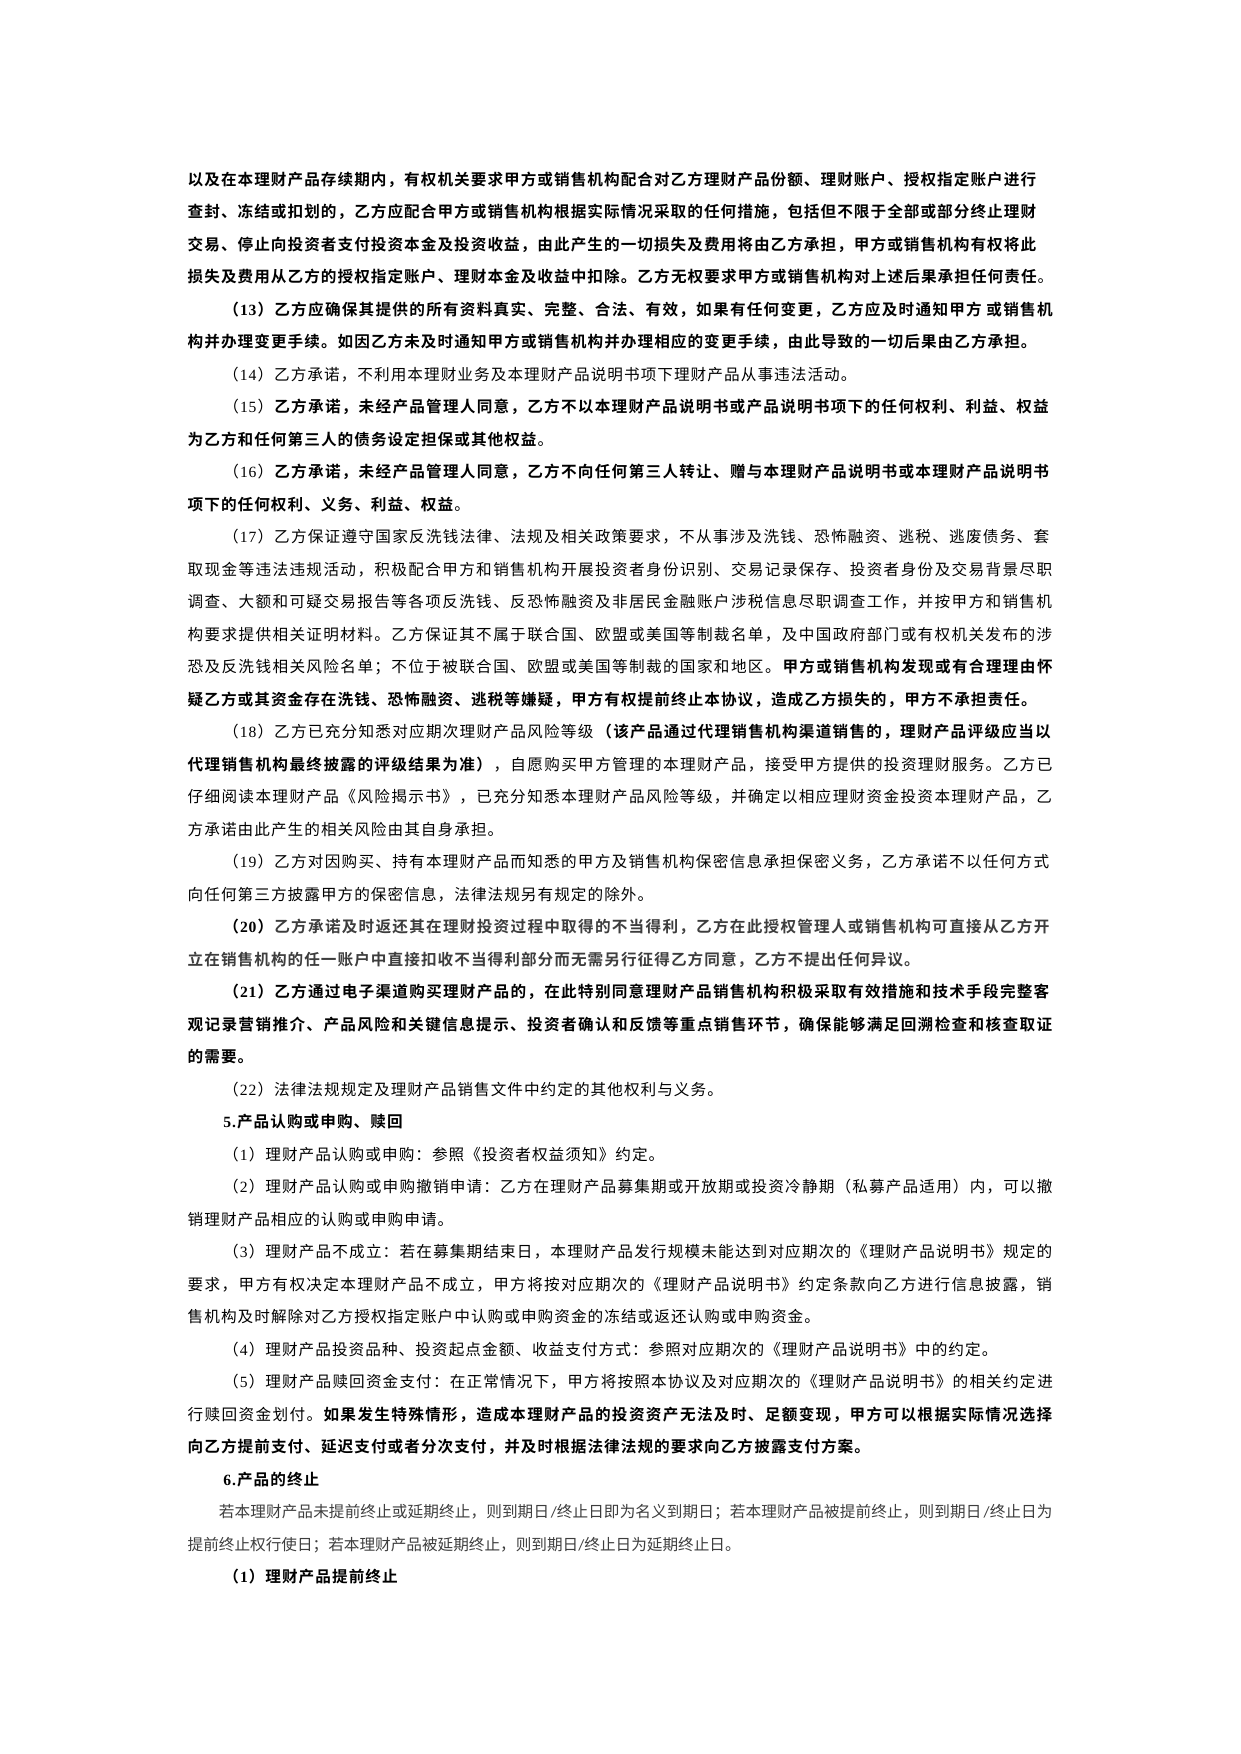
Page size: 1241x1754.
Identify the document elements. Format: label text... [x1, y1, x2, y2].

list 乙方通过电子渠道购买理财产品的，在此特别同意理财产品销售机构积极采取有效措施和技术手段完整客观记录营销推介、产品风险和关键信息提示、投资者确认和反馈等重点销售环节，确保能够满足回溯检查和核查取证的需要。 [187, 974, 1053, 1072]
text 5.产品认购或申购、赎回 [187, 1104, 1053, 1137]
list 理财产品投资品种、投资起点金额、收益支付方式：参照对应期次的《理财产品说明书》中的约定。 [187, 1332, 1053, 1364]
list 乙方对因购买、持有本理财产品而知悉的甲方及销售机构保密信息承担保密义务，乙方承诺不以任何方式向任何第三方披露甲方的保密信息，法律法规另有规定的除外。 [187, 844, 1053, 909]
list 理财产品赎回资金支付：在正常情况下，甲方将按照本协议及对应期次的《理财产品说明书》的相关约定进行赎回资金划付。如果发生特殊情形，造成本理财产品的投资资产无法及时、足额变现，甲方可以根据实际情况选择向乙方提前支付、延迟支付或者分次支付，并及时根据法律法规的要求向乙方披露支付方案。 [187, 1364, 1053, 1462]
list 乙方应确保其提供的所有资料真实、完整、合法、有效，如果有任何变更，乙方应及时通知甲方或销售机构并办理变更手续。如因乙方未及时通知甲方或销售机构并办理相应的变更手续，由此导致的一切后果由乙方承担。 [187, 292, 1053, 357]
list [187, 162, 1053, 292]
text 若本理财产品未提前终止或延期终止，则到期日/终止日即为名义到期日；若本理财产品被提前终止，则到期日/终止日为提前终止权行使日；若本理财产品被延期终止，则到期日/终止日为延期终止日。 [187, 1494, 1053, 1559]
list 理财产品不成立：若在募集期结束日，本理财产品发行规模未能达到对应期次的《理财产品说明书》规定的要求，甲方有权决定本理财产品不成立，甲方将按对应期次的《理财产品说明书》约定条款向乙方进行信息披露，销售机构及时解除对乙方授权指定账户中认购或申购资金的冻结或返还认购或申购资金。 [187, 1234, 1053, 1332]
list 乙方承诺，未经产品管理人同意，乙方不以本理财产品说明书或产品说明书项下的任何权利、利益、权益为乙方和任何第三人的债务设定担保或其他权益。 [187, 389, 1053, 454]
list 理财产品认购或申购：参照《投资者权益须知》约定。 [187, 1137, 1053, 1169]
list 法律法规规定及理财产品销售文件中约定的其他权利与义务。 [187, 1072, 1053, 1104]
text 6.产品的终止 [187, 1462, 1053, 1494]
list 乙方已充分知悉对应期次理财产品风险等级（该产品通过代理销售机构渠道销售的，理财产品评级应当以代理销售机构最终披露的评级结果为准），自愿购买甲方管理的本理财产品，接受甲方提供的投资理财服务。乙方已仔细阅读本理财产品《风险揭示书》，已充分知悉本理财产品风险等级，并确定以相应理财资金投资本理财产品，乙方承诺由此产生的相关风险由其自身承担。 [187, 714, 1053, 844]
list 乙方承诺，未经产品管理人同意，乙方不向任何第三人转让、赠与本理财产品说明书或本理财产品说明书项下的任何权利、义务、利益、权益。 [187, 454, 1053, 519]
list 乙方保证遵守国家反洗钱法律、法规及相关政策要求，不从事涉及洗钱、恐怖融资、逃税、逃废债务、套取现金等违法违规活动，积极配合甲方和销售机构开展投资者身份识别、交易记录保存、投资者身份及交易背景尽职调查、大额和可疑交易报告等各项反洗钱、反恐怖融资及非居民金融账户涉税信息尽职调查工作，并按甲方和销售机构要求提供相关证明材料。乙方保证其不属于联合国、欧盟或美国等制裁名单，及中国政府部门或有权机关发布的涉恐及反洗钱相关风险名单；不位于被联合国、欧盟或美国等制裁的国家和地区。甲方或销售机构发现或有合理理由怀疑乙方或其资金存在洗钱、恐怖融资、逃税等嫌疑，甲方有权提前终止本协议，造成乙方损失的，甲方不承担责任。 [187, 519, 1053, 714]
list 乙方承诺，不利用本理财业务及本理财产品说明书项下理财产品从事违法活动。 [187, 357, 1053, 389]
text （1）理财产品提前终止 [187, 1559, 1053, 1592]
list 理财产品认购或申购撤销申请：乙方在理财产品募集期或开放期或投资冷静期（私募产品适用）内，可以撤销理财产品相应的认购或申购申请。 [187, 1169, 1053, 1234]
list 乙方承诺及时返还其在理财投资过程中取得的不当得利，乙方在此授权管理人或销售机构可直接从乙方开立在销售机构的任一账户中直接扣收不当得利部分而无需另行征得乙方同意，乙方不提出任何异议。 [187, 909, 1053, 974]
